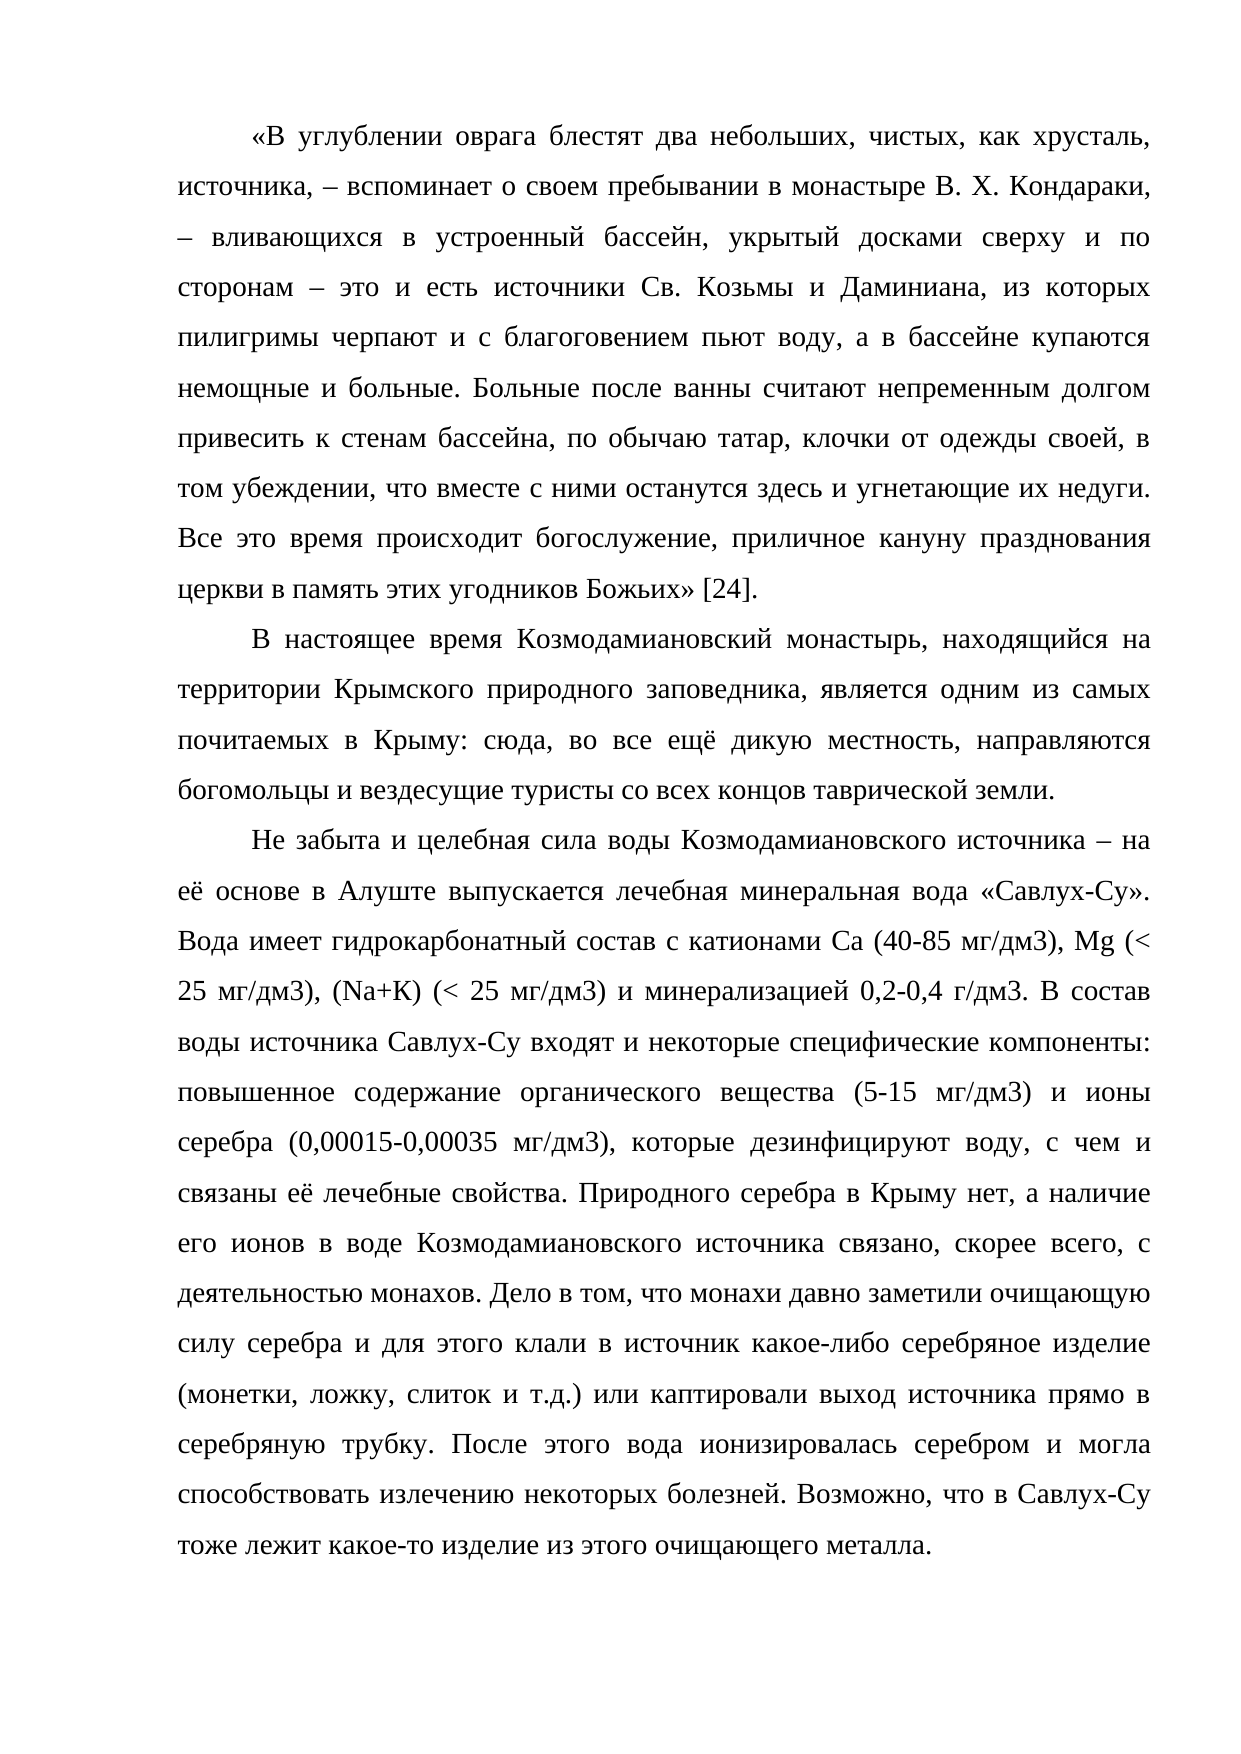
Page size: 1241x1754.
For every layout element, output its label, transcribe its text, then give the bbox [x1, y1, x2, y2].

text В настоящее время Козмодамиановский монастырь, находящийся на территории Крымского природного заповедника, является одним из самых почитаемых в Крыму: сюда, во все ещё дикую местность, направляются богомольцы и вездесущие туристы со всех концов таврической земли. [177, 621, 1152, 806]
text Не забыта и целебная сила воды Козмодамиановского источника – на её основе в Алуште выпускается лечебная минеральная вода «Савлух-Су». Вода имеет гидрокарбонатный состав с катионами Ca (40-85 мг/дм3), Mg (< 25 мг/дм3), (Na+К) (< 25 мг/дм3) и минерализацией 0,2-0,4 г/дм3. В состав воды источника Савлух-Су входят и некоторые специфические компоненты: повышенное содержание органического вещества (5-15 мг/дм3) и ионы серебра (0,00015-0,00035 мг/дм3), которые дезинфицируют воду, с чем и связаны её лечебные свойства. Природного серебра в Крыму нет, а наличие его ионов в воде Козмодамиановского источника связано, скорее всего, с деятельностью монахов. Дело в том, что монахи давно заметили очищающую силу серебра и для этого клали в источник какое-либо серебряное изделие (монетки, ложку, слиток и т.д.) или каптировали выход источника прямо в серебряную трубку. После этого вода ионизировалась серебром и могла способствовать излечению некоторых болезней. Возможно, что в Савлух-Су тоже лежит какое-то изделие из этого очищающего металла. [177, 822, 1152, 1560]
text «В углублении оврага блестят два небольших, чистых, как хрусталь, источника, – вспоминает о своем пребывании в монастыре В. Х. Кондараки, – вливающихся в устроенный бассейн, укрытый досками сверху и по сторонам – это и есть источники Св. Козьмы и Даминиана, из которых пилигримы черпают и с благоговением пьют воду, а в бассейне купаются немощные и больные. Больные после ванны считают непременным долгом привесить к стенам бассейна, по обычаю татар, клочки от одежды своей, в том убеждении, что вместе с ними останутся здесь и угнетающие их недуги. Все это время происходит богослужение, приличное кануну празднования церкви в память этих угодников Божьих» [24]. [177, 118, 1152, 604]
